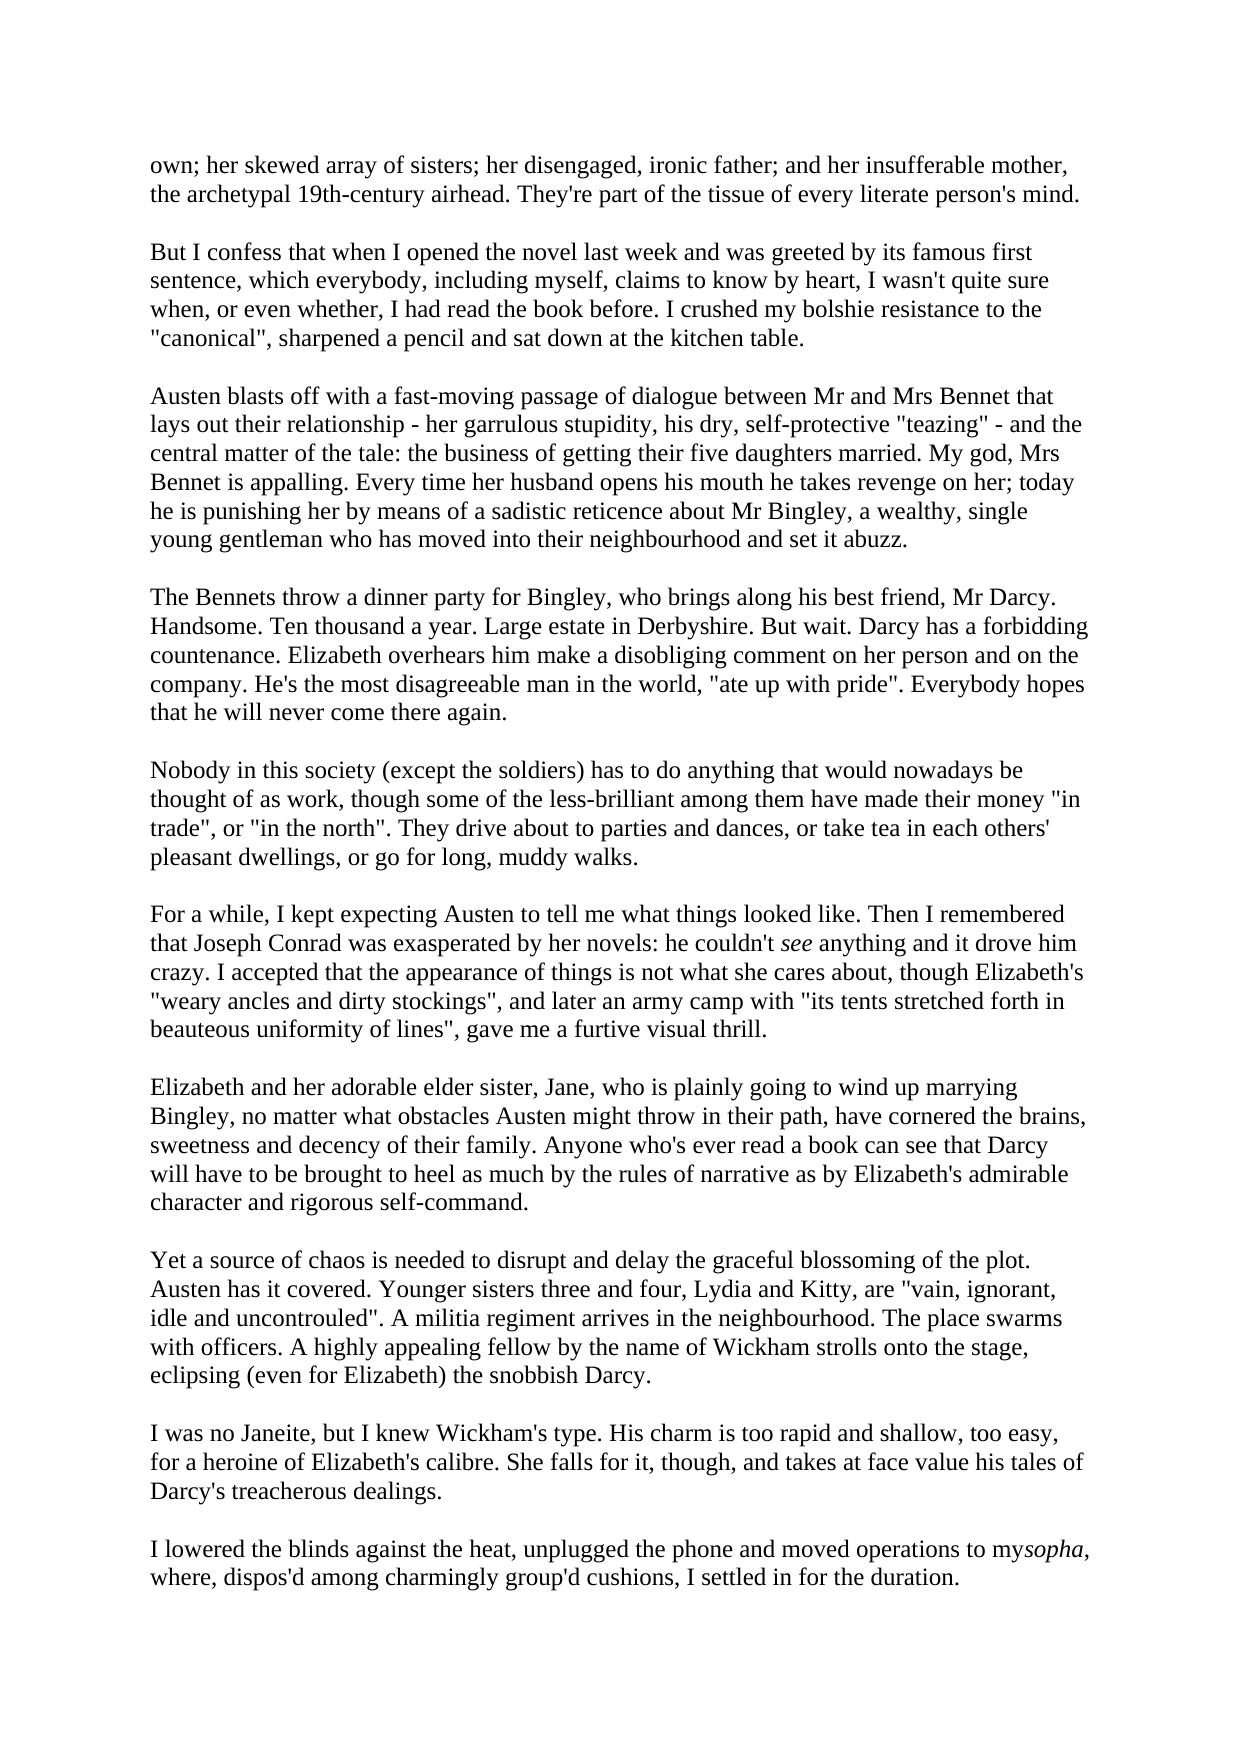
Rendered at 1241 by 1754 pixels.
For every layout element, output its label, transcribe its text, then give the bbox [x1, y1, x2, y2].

text Yet a source of chaos is needed to disrupt and delay the graceful blossoming of the plot. Austen has it covered. Younger sisters three and four, Lydia and Kitty, are "vain, ignorant, idle and uncontrouled". A militia regiment arrives in the neighbourhood. The place swarms with officers. A highly appealing fellow by the name of Wickham strolls onto the stage, eclipsing (even for Elizabeth) the snobbish Darcy. [150, 1245, 1090, 1389]
text But I confess that when I opened the novel last week and was greeted by its famous first sentence, which everybody, including myself, claims to know by heart, I wasn't quite sure when, or even whether, I had read the book before. I crushed my bolshie resistance to the "canonical", sharpened a pencil and sat down at the kitchen table. [150, 237, 1090, 352]
text Nobody in this society (except the soldiers) has to do anything that would nowadays be thought of as work, though some of the less-brilliant among them have made their money "in trade", or "in the north". They drive about to parties and dances, or take tea in each others' pleasant dwellings, or go for long, muddy walks. [150, 755, 1090, 870]
text Elizabeth and her adorable elder sister, Jane, who is plainly going to wind up marrying Bingley, no matter what obstacles Austen might throw in their path, have cornered the brains, sweetness and decency of their family. Anyone who's ever read a book can see that Darcy will have to be brought to heel as much by the rules of narrative as by Elizabeth's admirable character and rigorous self-command. [150, 1072, 1090, 1216]
text I was no Janeite, but I knew Wickham's type. His charm is too rapid and shallow, too easy, for a heroine of Elizabeth's calibre. She falls for it, though, and takes at face value his tales of Darcy's treacherous dealings. [150, 1418, 1090, 1504]
text Austen blasts off with a fast-moving passage of dialogue between Mr and Mrs Bennet that lays out their relationship - her garrulous stupidity, his dry, self-protective "teazing" - and the central matter of the tale: the business of getting their five daughters married. My god, Mrs Bennet is appalling. Every time her husband opens his mouth he takes revenge on her; today he is punishing her by means of a sadistic reticence about Mr Bingley, a wealthy, single young gentleman who has moved into their neighbourhood and set it abuzz. [150, 381, 1090, 553]
text For a while, I kept expecting Austen to tell me what things looked like. Then I remembered that Joseph Conrad was exasperated by her novels: he couldn't see anything and it drove him crazy. I accepted that the appearance of things is not what she cares about, though Elizabeth's "weary ancles and dirty stockings", and later an army camp with "its tents stretched forth in beauteous uniformity of lines", gave me a furtive visual thrill. [150, 899, 1090, 1043]
text The Bennets throw a dinner party for Bingley, who brings along his best friend, Mr Darcy. Handsome. Ten thousand a year. Large estate in Derbyshire. But wait. Darcy has a forbidding countenance. Elizabeth overhears him make a disobliging comment on her person and on the company. He's the most disagreeable man in the world, "ate up with pride". Everybody hopes that he will never come there again. [150, 582, 1090, 726]
text I lowered the blinds against the heat, unplugged the phone and moved operations to mysopha, where, dispos'd among charmingly group'd cushions, I settled in for the duration. [150, 1534, 1090, 1591]
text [150, 150, 1090, 207]
